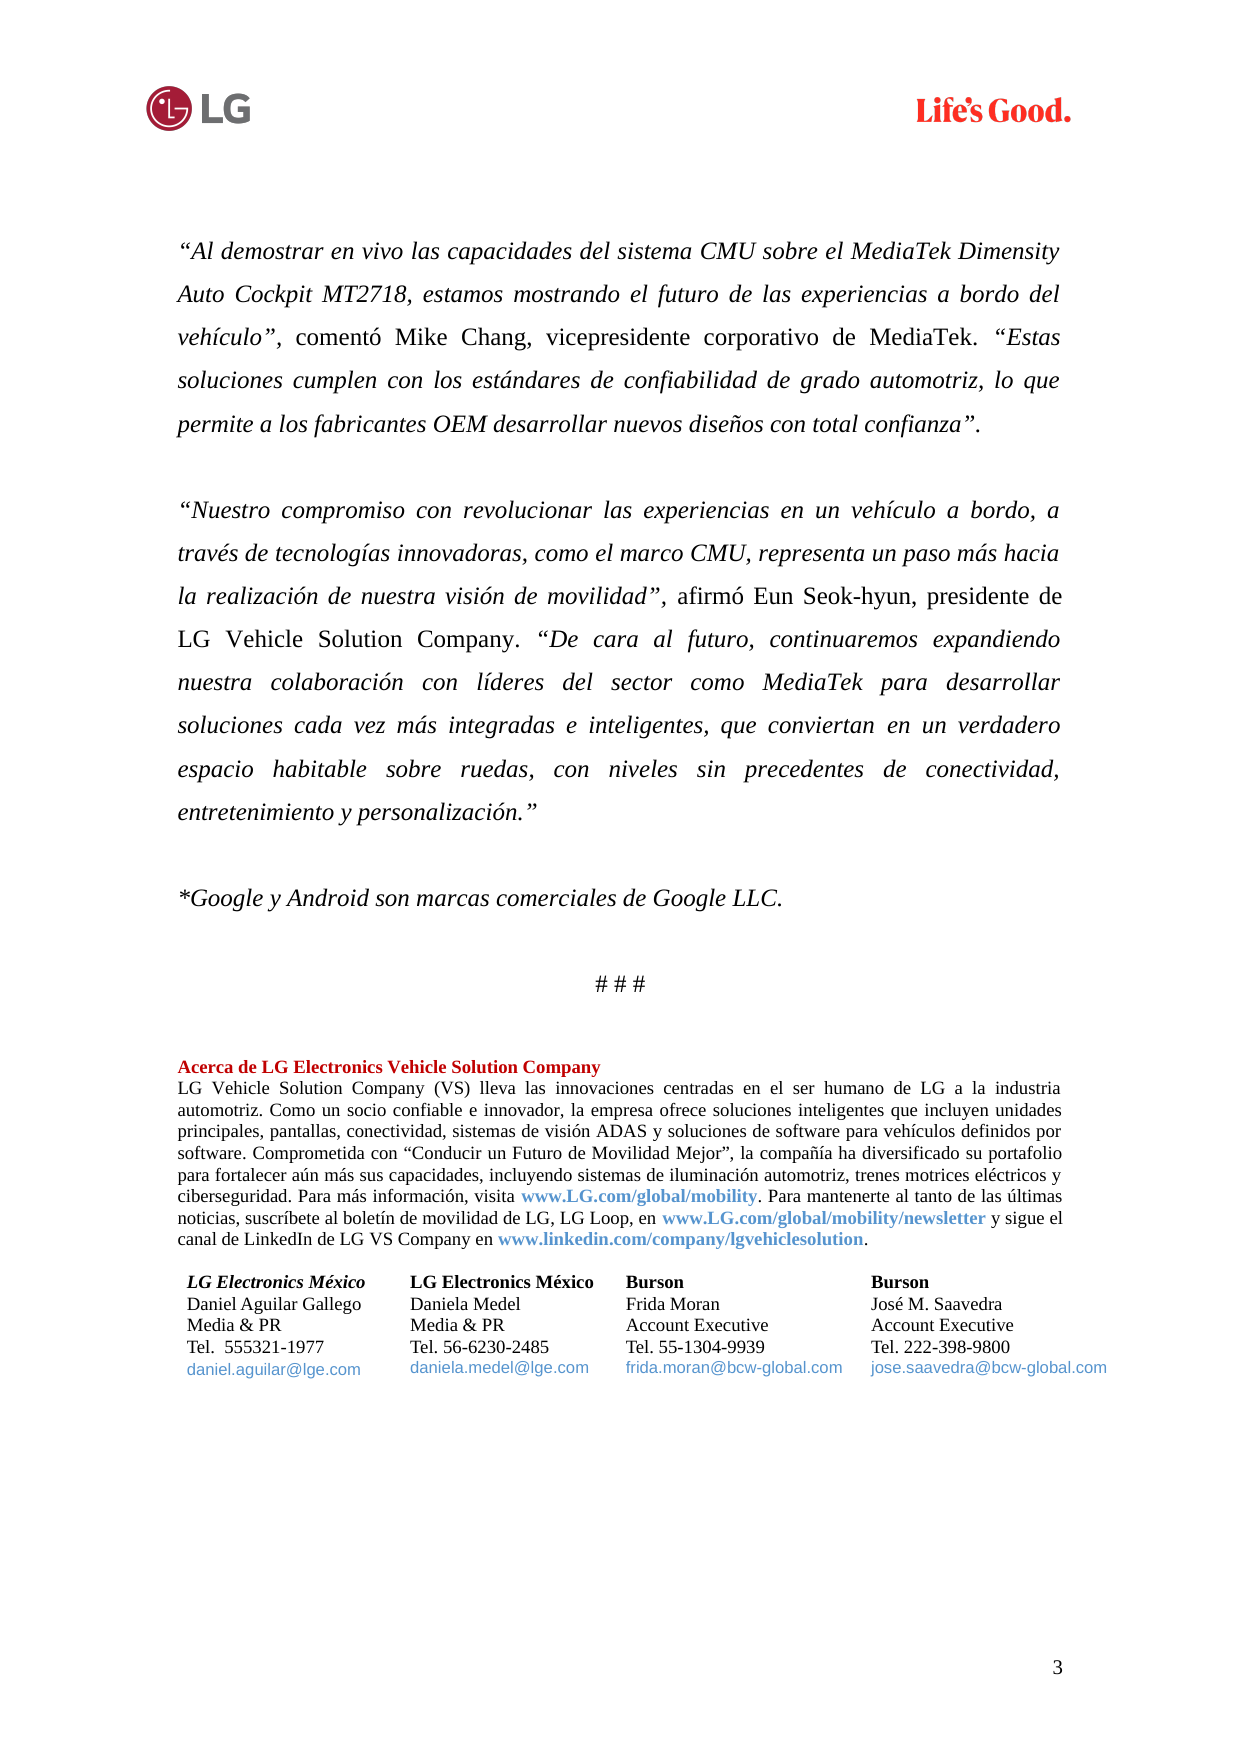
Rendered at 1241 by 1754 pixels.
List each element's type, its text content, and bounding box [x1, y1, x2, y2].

table_header LG Electronics México Daniel Aguilar Gallego Media & PR Tel. 555321-1977 daniel.aguilar@lge.com [177, 1271, 401, 1398]
text # # # [177, 969, 1063, 998]
picture [135, 76, 261, 142]
picture [915, 96, 1072, 123]
text Acerca de LG Electronics Vehicle Solution Company [177, 1056, 1063, 1077]
table_header LG Electronics México Daniela Medel Media & PR Tel. 56-6230-2485 daniela.medel@lge.com [401, 1271, 616, 1398]
text *Google y Android son marcas comerciales de Google LLC. [177, 883, 1063, 912]
text “Al demostrar en vivo las capacidades del sistema CMU sobre el MediaTek Dimensity Auto Cockpit MT2718, estamos mostrando el futuro de las experiencias a bordo del vehículo”, comentó Mike Chang, vicepresidente corporativo de MediaTek. “Estas soluciones cumplen con los estándares de confiabilidad de grado automotriz, lo que permite a los fabricantes OEM desarrollar nuevos diseños con total confianza”. [177, 236, 1063, 437]
text LG Vehicle Solution Company (VS) lleva las innovaciones centradas en el ser humano de LG a la industria automotriz. Como un socio confiable e innovador, la empresa ofrece soluciones inteligentes que incluyen unidades principales, pantallas, conectividad, sistemas de visión ADAS y soluciones de software para vehículos definidos por software. Comprometida con “Conducir un Futuro de Movilidad Mejor”, la compañía ha diversificado su portafolio para fortalecer aún más sus capacidades, incluyendo sistemas de iluminación automotriz, trenes motrices eléctricos y ciberseguridad. Para más información, visita www.LG.com/global/mobility. Para mantenerte al tanto de las últimas noticias, suscríbete al boletín de movilidad de LG, LG Loop, en www.LG.com/global/mobility/newsletter y sigue el canal de LinkedIn de LG VS Company en www.linkedin.com/company/lgvehiclesolution. [177, 1077, 1063, 1250]
text “Nuestro compromiso con revolucionar las experiencias en un vehículo a bordo, a través de tecnologías innovadoras, como el marco CMU, representa un paso más hacia la realización de nuestra visión de movilidad”, afirmó Eun Seok-hyun, presidente de LG Vehicle Solution Company. “De cara al futuro, continuaremos expandiendo nuestra colaboración con líderes del sector como MediaTek para desarrollar soluciones cada vez más integradas e inteligentes, que conviertan en un verdadero espacio habitable sobre ruedas, con niveles sin precedentes de conectividad, entretenimiento y personalización.” [177, 495, 1063, 826]
table_header Burson José M. Saavedra Account Executive Tel. 222-398-9800 jose.saavedra@bcw-global.com [861, 1271, 1130, 1398]
table_header Burson Frida Moran Account Executive Tel. 55-1304-9939 frida.moran@bcw-global.com [616, 1271, 861, 1398]
